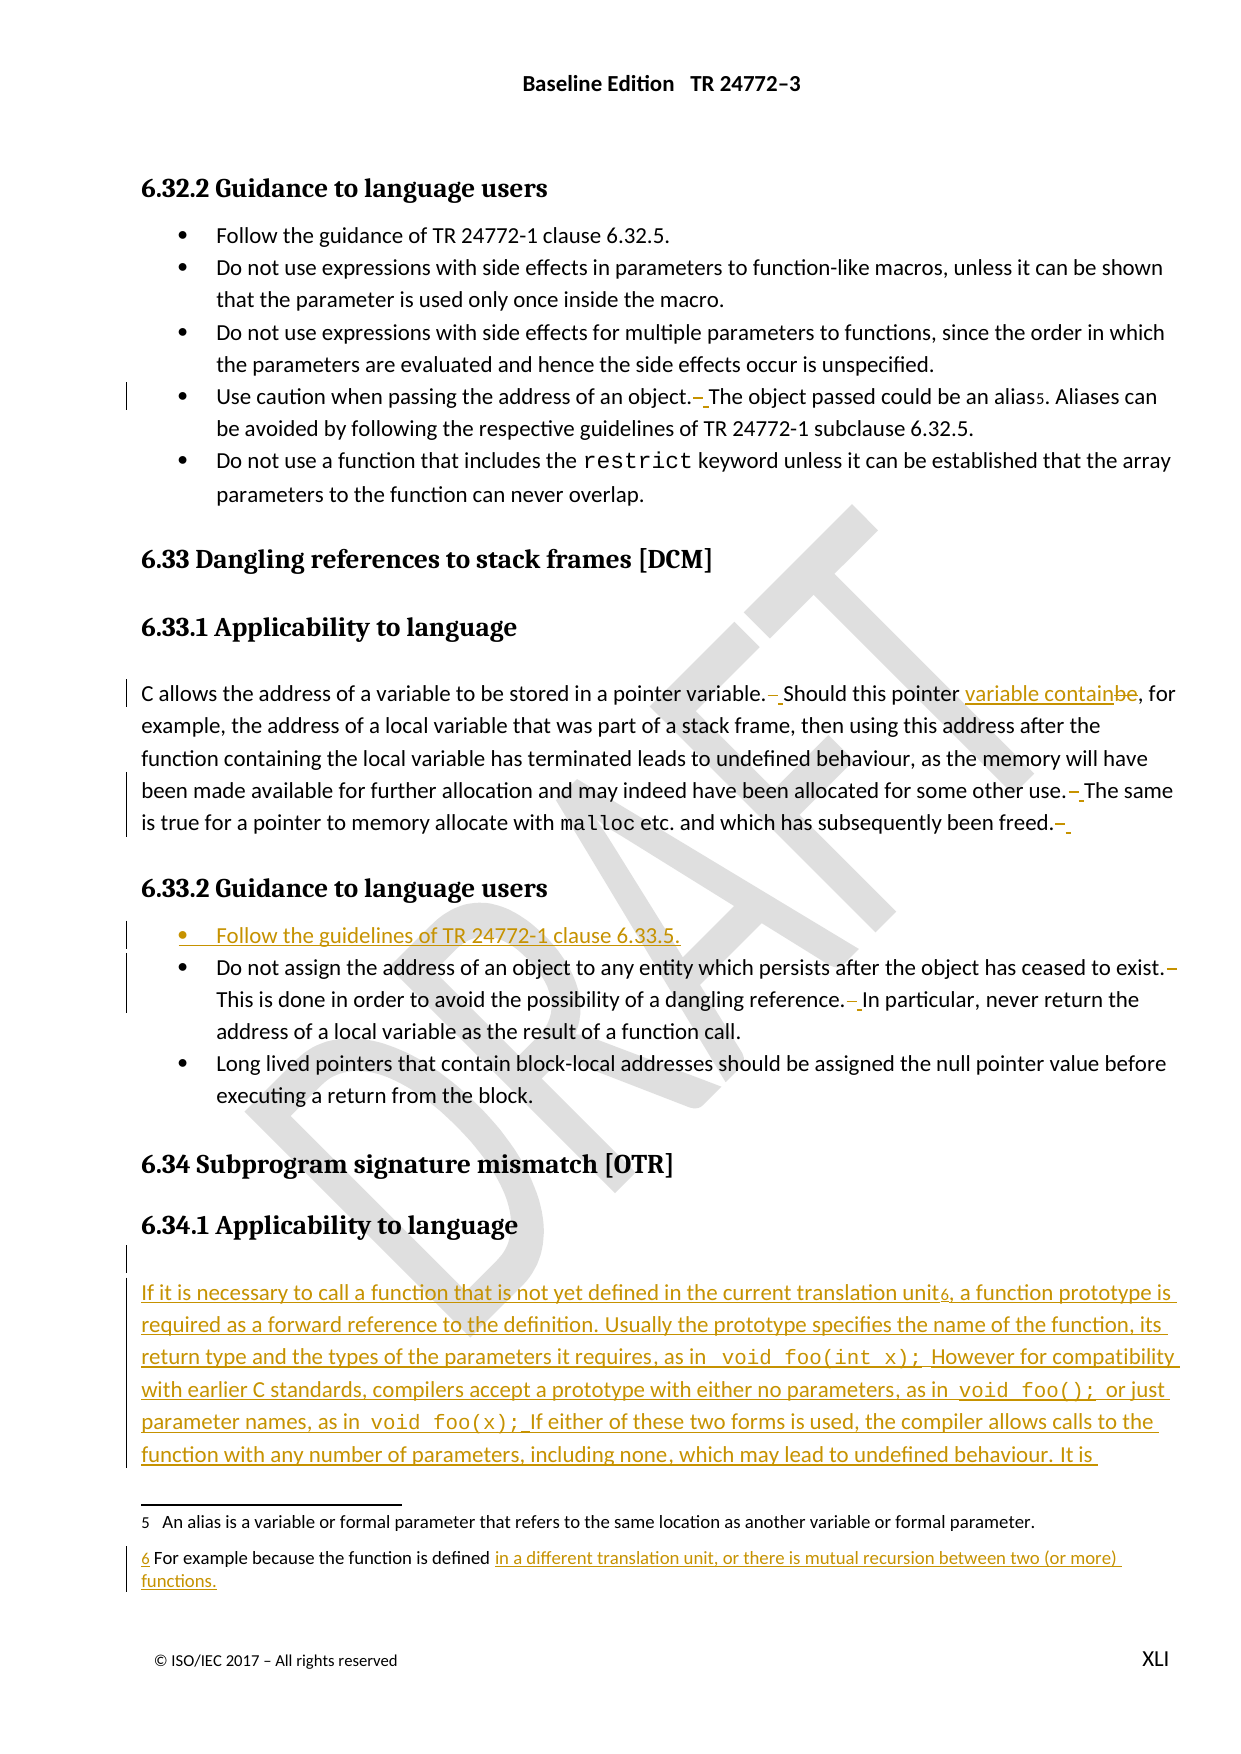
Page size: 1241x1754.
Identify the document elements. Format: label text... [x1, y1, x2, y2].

list Do not use a function that includes the restrict keyword unless it can be established that the array parameters to the function can never overlap. [178, 446, 1182, 508]
subtitle 6.34.1 Applicability to language [141, 1210, 1182, 1241]
list Do not use expressions with side effects for multiple parameters to functions, since the order in which the parameters are evaluated and hence the side effects occur is unspecified. [178, 318, 1182, 378]
list Do not use expressions with side effects in parameters to function-like macros, unless it can be shown that the parameter is used only once inside the macro. [178, 253, 1182, 313]
subtitle 6.33.1 Applicability to language [141, 612, 1182, 643]
subtitle 6.32.2 Guidance to language users [141, 173, 1182, 205]
subtitle 6.33.2 Guidance to language users [141, 873, 1182, 904]
list Long lived pointers that contain block-local addresses should be assigned the null pointer value before executing a return from the block. [178, 1049, 1182, 1110]
subtitle 6.33 Dangling references to stack frames [DCM] [141, 544, 1182, 575]
subtitle 6.34 Subprogram signature mismatch [OTR] [141, 1149, 1182, 1181]
list Follow the guidance of TR 24772-1 clause 6.32.5. [178, 221, 1182, 249]
list Do not assign the address of an object to any entity which persists after the object has ceased to exist.This is done in order to avoid the possibility of a dangling reference.In particular, never return the address of a local variable as the result of a function call. [178, 953, 1182, 1045]
text C allows the address of a variable to be stored in a pointer variable.Should this pointer , for example, the address of a local variable that was part of a stack frame, then using this address after the function containing the local variable has terminated leads to undefined behaviour, as the memory will have been made available for further allocation and may indeed have been allocated for some other use.The same is true for a pointer to memory allocate with malloc etc. and which has subsequently been freed. [141, 679, 1182, 837]
list Use caution when passing the address of an object.The object passed could be an alias. Aliases can be avoided by following the respective guidelines of TR 24772-1 subclause 6.32.5. [178, 382, 1182, 442]
